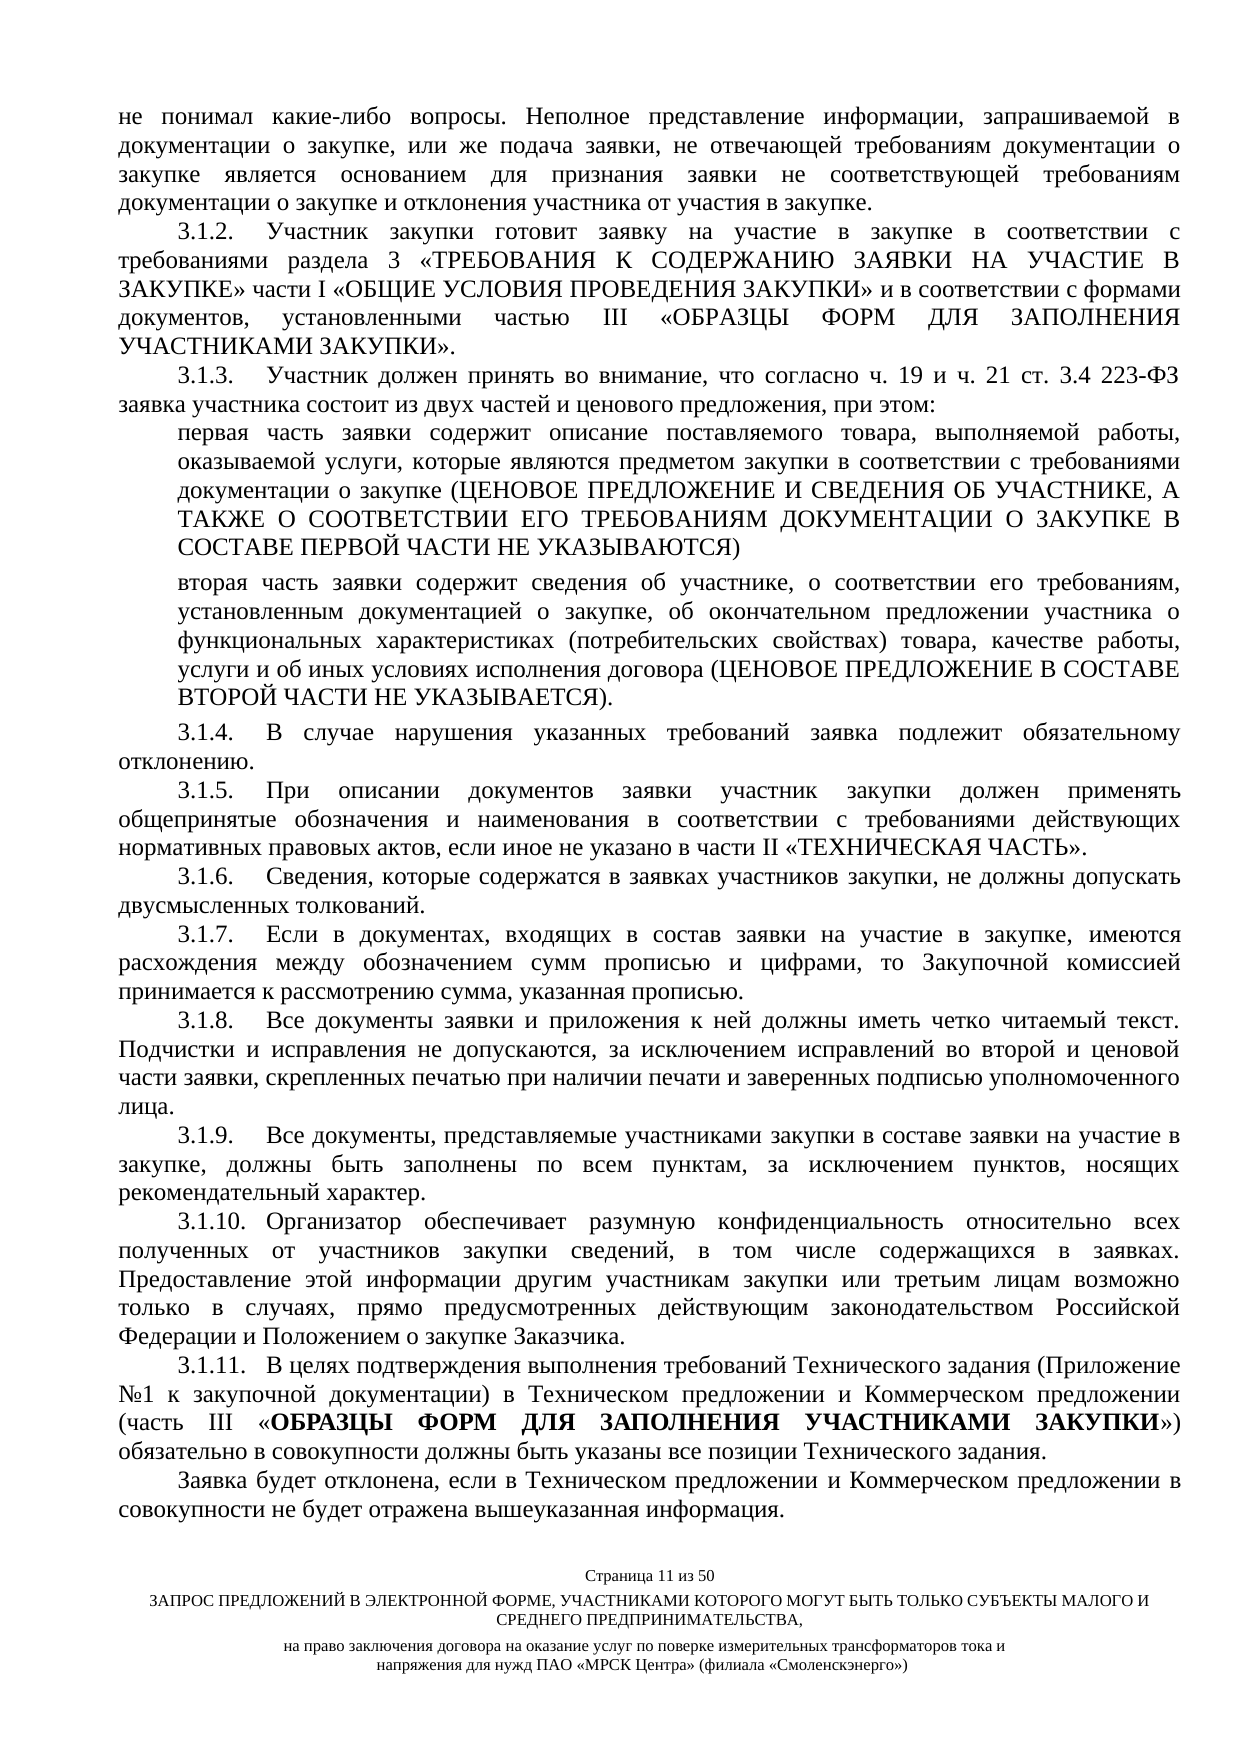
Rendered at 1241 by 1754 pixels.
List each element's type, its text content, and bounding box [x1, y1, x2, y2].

subtitle Все документы, представляемые участниками закупки в составе заявки на участие в закупке, должны быть заполнены по всем пунктам, за исключением пунктов, носящих рекомендательный характер. [118, 1120, 1181, 1206]
subtitle Если в документах, входящих в состав заявки на участие в закупке, имеются расхождения между обозначением сумм прописью и цифрами, то Закупочной комиссией принимается к рассмотрению сумма, указанная прописью. [118, 919, 1181, 1005]
subtitle Участник закупки готовит заявку на участие в закупке в соответствии с требованиями раздела 3 «ТРЕБОВАНИЯ К СОДЕРЖАНИЮ ЗАЯВКИ НА УЧАСТИЕ В ЗАКУПКЕ» части I «ОБЩИЕ УСЛОВИЯ ПРОВЕДЕНИЯ ЗАКУПКИ» и в соответствии с формами документов, установленными частью III «ОБРАЗЦЫ ФОРМ ДЛЯ ЗАПОЛНЕНИЯ УЧАСТНИКАМИ ЗАКУПКИ». [118, 216, 1181, 360]
subtitle В случае нарушения указанных требований заявка подлежит обязательному отклонению. [118, 717, 1181, 775]
subtitle Организатор обеспечивает разумную конфиденциальность относительно всех полученных от участников закупки сведений, в том числе содержащихся в заявках. Предоставление этой информации другим участникам закупки или третьим лицам возможно только в случаях, прямо предусмотренных действующим законодательством Российской Федерации и Положением о закупке Заказчика. [118, 1206, 1181, 1350]
subtitle Все документы заявки и приложения к ней должны иметь четко читаемый текст. Подчистки и исправления не допускаются, за исключением исправлений во второй и ценовой части заявки, скрепленных печатью при наличии печати и заверенных подписью уполномоченного лица. [118, 1005, 1181, 1120]
subtitle Сведения, которые содержатся в заявках участников закупки, не должны допускать двусмысленных толкований. [118, 861, 1181, 919]
subtitle В целях подтверждения выполнения требований Технического задания (Приложение №1 к закупочной документации) в Техническом предложении и Коммерческом предложении (часть III «ОБРАЗЦЫ ФОРМ ДЛЯ ЗАПОЛНЕНИЯ УЧАСТНИКАМИ ЗАКУПКИ») обязательно в совокупности должны быть указаны все позиции Технического задания. [118, 1350, 1181, 1465]
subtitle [118, 101, 1181, 216]
subtitle Участник должен принять во внимание, что согласно ч. 19 и ч. 21 ст. 3.4 223-ФЗ заявка участника состоит из двух частей и ценового предложения, при этом: [118, 360, 1181, 417]
text вторая часть заявки содержит сведения об участнике, о соответствии его требованиям, установленным документацией о закупке, об окончательном предложении участника о функциональных характеристиках (потребительских свойствах) товара, качестве работы, услуги и об иных условиях исполнения договора (ЦЕНОВОЕ ПРЕДЛОЖЕНИЕ В СОСТАВЕ ВТОРОЙ ЧАСТИ НЕ УКАЗЫВАЕТСЯ). [177, 567, 1181, 711]
text первая часть заявки содержит описание поставляемого товара, выполняемой работы, оказываемой услуги, которые являются предметом закупки в соответствии с требованиями документации о закупке (ЦЕНОВОЕ ПРЕДЛОЖЕНИЕ И СВЕДЕНИЯ ОБ УЧАСТНИКЕ, А ТАКЖЕ О СООТВЕТСТВИИ ЕГО ТРЕБОВАНИЯМ ДОКУМЕНТАЦИИ О ЗАКУПКЕ В СОСТАВЕ ПЕРВОЙ ЧАСТИ НЕ УКАЗЫВАЮТСЯ) [177, 417, 1181, 561]
subtitle При описании документов заявки участник закупки должен применять общепринятые обозначения и наименования в соответствии с требованиями действующих нормативных правовых актов, если иное не указано в части II «ТЕХНИЧЕСКАЯ ЧАСТЬ». [118, 775, 1181, 861]
subtitle Заявка будет отклонена, если в Техническом предложении и Коммерческом предложении в совокупности не будет отражена вышеуказанная информация. [118, 1465, 1181, 1522]
